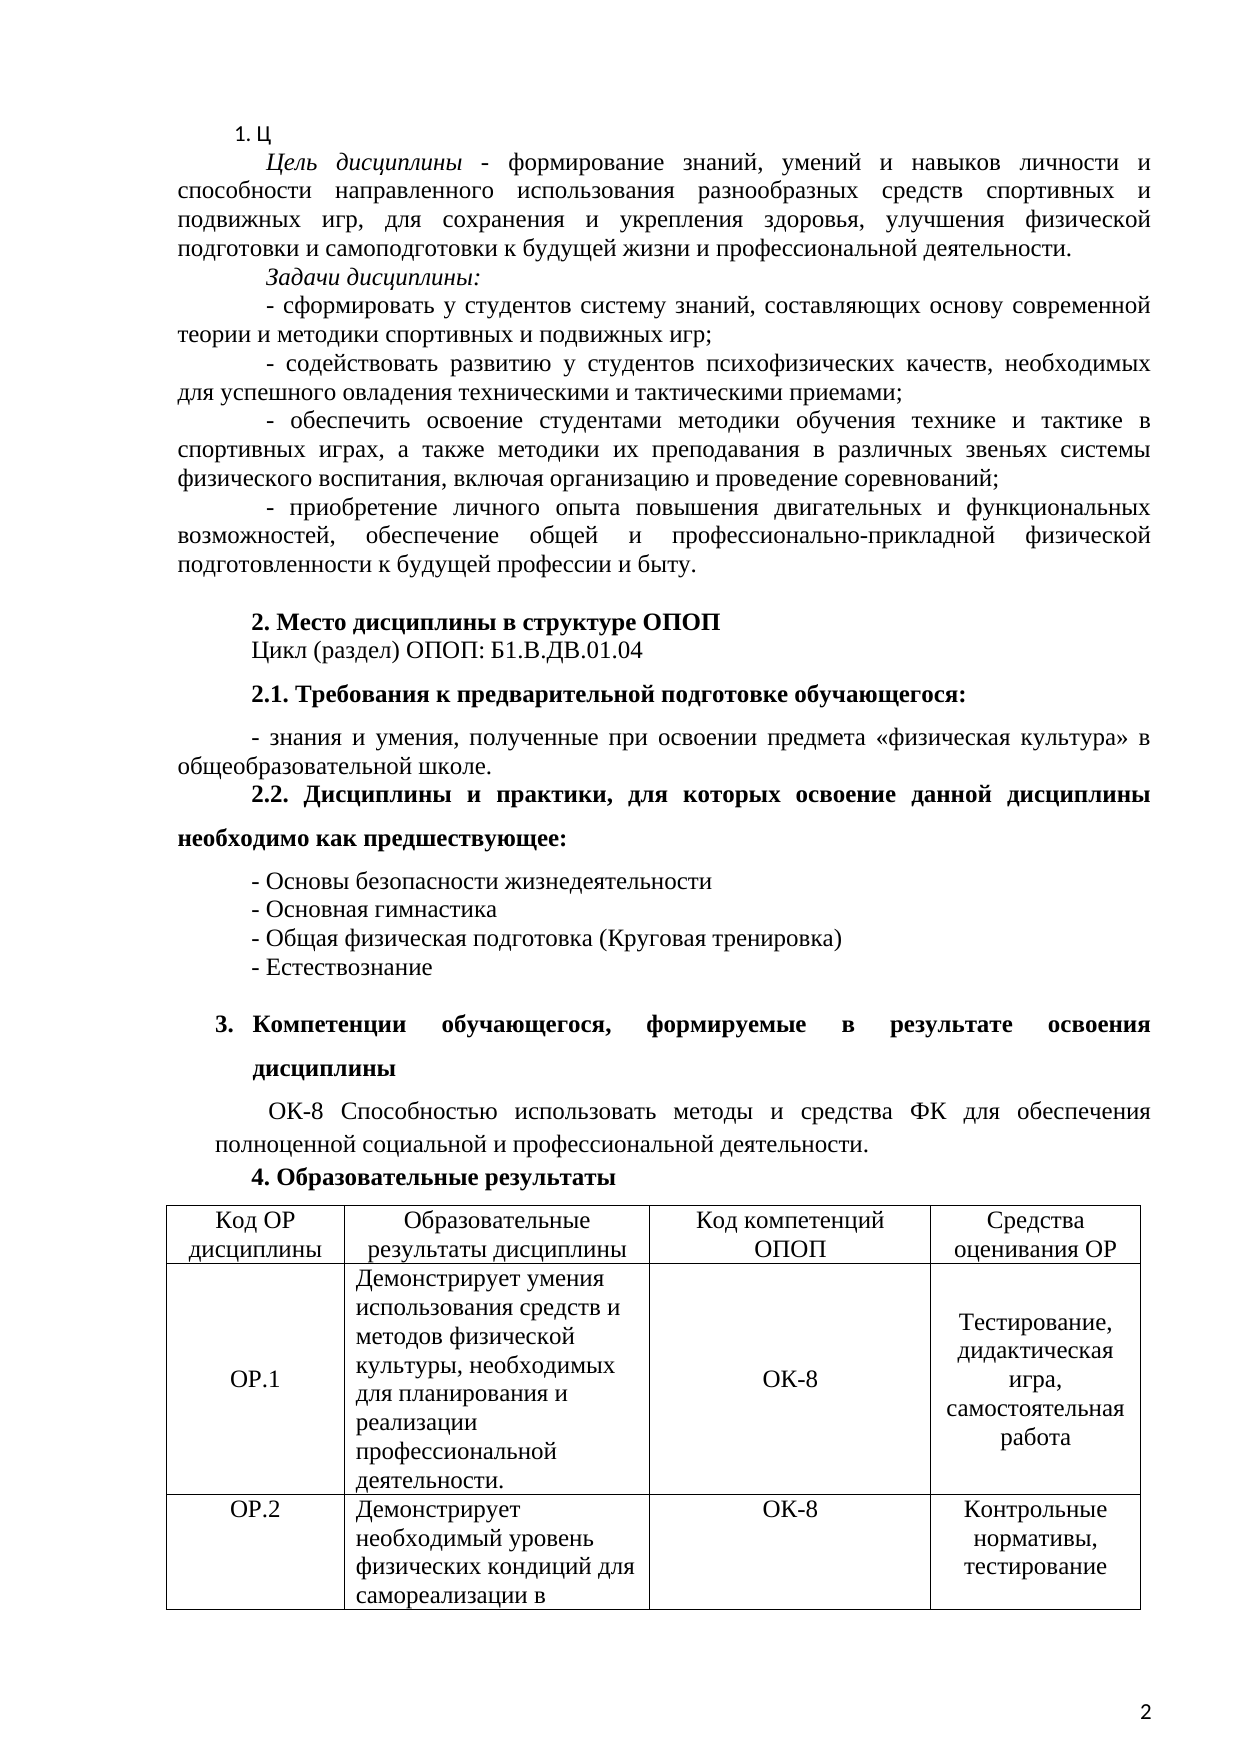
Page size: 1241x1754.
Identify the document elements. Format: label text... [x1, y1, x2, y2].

text - содействовать развитию у студентов психофизических качеств, необходимых для успешного овладения техническими и тактическими приемами; [177, 348, 1152, 406]
text Задачи дисциплины: [177, 262, 1152, 291]
table_header Код компетенций ОПОП [650, 1206, 930, 1263]
text - Основная гимнастика [177, 894, 1152, 923]
table_cell ОК-8 [650, 1495, 930, 1609]
table_cell Тестирование, дидактическая игра, самостоятельная работа [931, 1264, 1140, 1493]
text - Естествознание [177, 952, 1152, 981]
text - обеспечить освоение студентами методики обучения технике и тактике в спортивных играх, а также методики их преподавания в различных звеньях системы физического воспитания, включая организацию и проведение соревнований; [177, 406, 1152, 492]
text 2.2. Дисциплины и практики, для которых освоение данной дисциплины необходимо как предшествующее: [177, 779, 1152, 851]
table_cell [931, 1495, 1140, 1609]
text - знания и умения, полученные при освоении предмета «физическая культура» в общеобразовательной школе. [177, 722, 1152, 779]
text - сформировать у студентов систему знаний, составляющих основу современной теории и методики спортивных и подвижных игр; [177, 291, 1152, 348]
list Компетенции обучающегося, формируемые в результате освоения дисциплины [215, 1009, 1152, 1081]
text - Общая физическая подготовка (Круговая тренировка) [177, 923, 1152, 952]
text 2. Место дисциплины в структуре ОПОП [177, 607, 1152, 636]
text - Основы безопасности жизнедеятельности [177, 866, 1152, 894]
table_cell Демонстрирует умения использования средств и методов физической культуры, необходимых для планирования и реализации профессиональной деятельности. [345, 1264, 649, 1493]
text - приобретение личного опыта повышения двигательных и функциональных возможностей, обеспечение общей и профессионально-прикладной физической подготовленности к будущей профессии и быту. [177, 492, 1152, 578]
text Цикл (раздел) ОПОП: Б1.В.ДВ.01.04 [177, 636, 1152, 664]
table_cell ОК-8 [650, 1264, 930, 1493]
text Цель дисциплины - формирование знаний, умений и навыков личности и способности направленного использования разнообразных средств спортивных и подвижных игр, для сохранения и укрепления здоровья, улучшения физической подготовки и самоподготовки к будущей жизни и профессиональной деятельности. [177, 147, 1152, 262]
text 1. Цели и задачи [177, 118, 1152, 147]
table_cell ОР.1 [167, 1264, 344, 1493]
text ОК-8 Способностью использовать методы и средства ФК для обеспечения полноценной социальной и профессиональной деятельности. [215, 1096, 1152, 1157]
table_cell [345, 1495, 649, 1609]
text 2.1. Требования к предварительной подготовке обучающегося: [177, 679, 1152, 708]
table_header Код ОР дисциплины [167, 1206, 344, 1263]
text 4. Образовательные результаты [177, 1162, 1152, 1191]
table_header Образовательные результаты дисциплины [345, 1206, 649, 1263]
table_header Средства оценивания ОР [931, 1206, 1140, 1263]
table_cell ОР.2 [167, 1495, 344, 1609]
